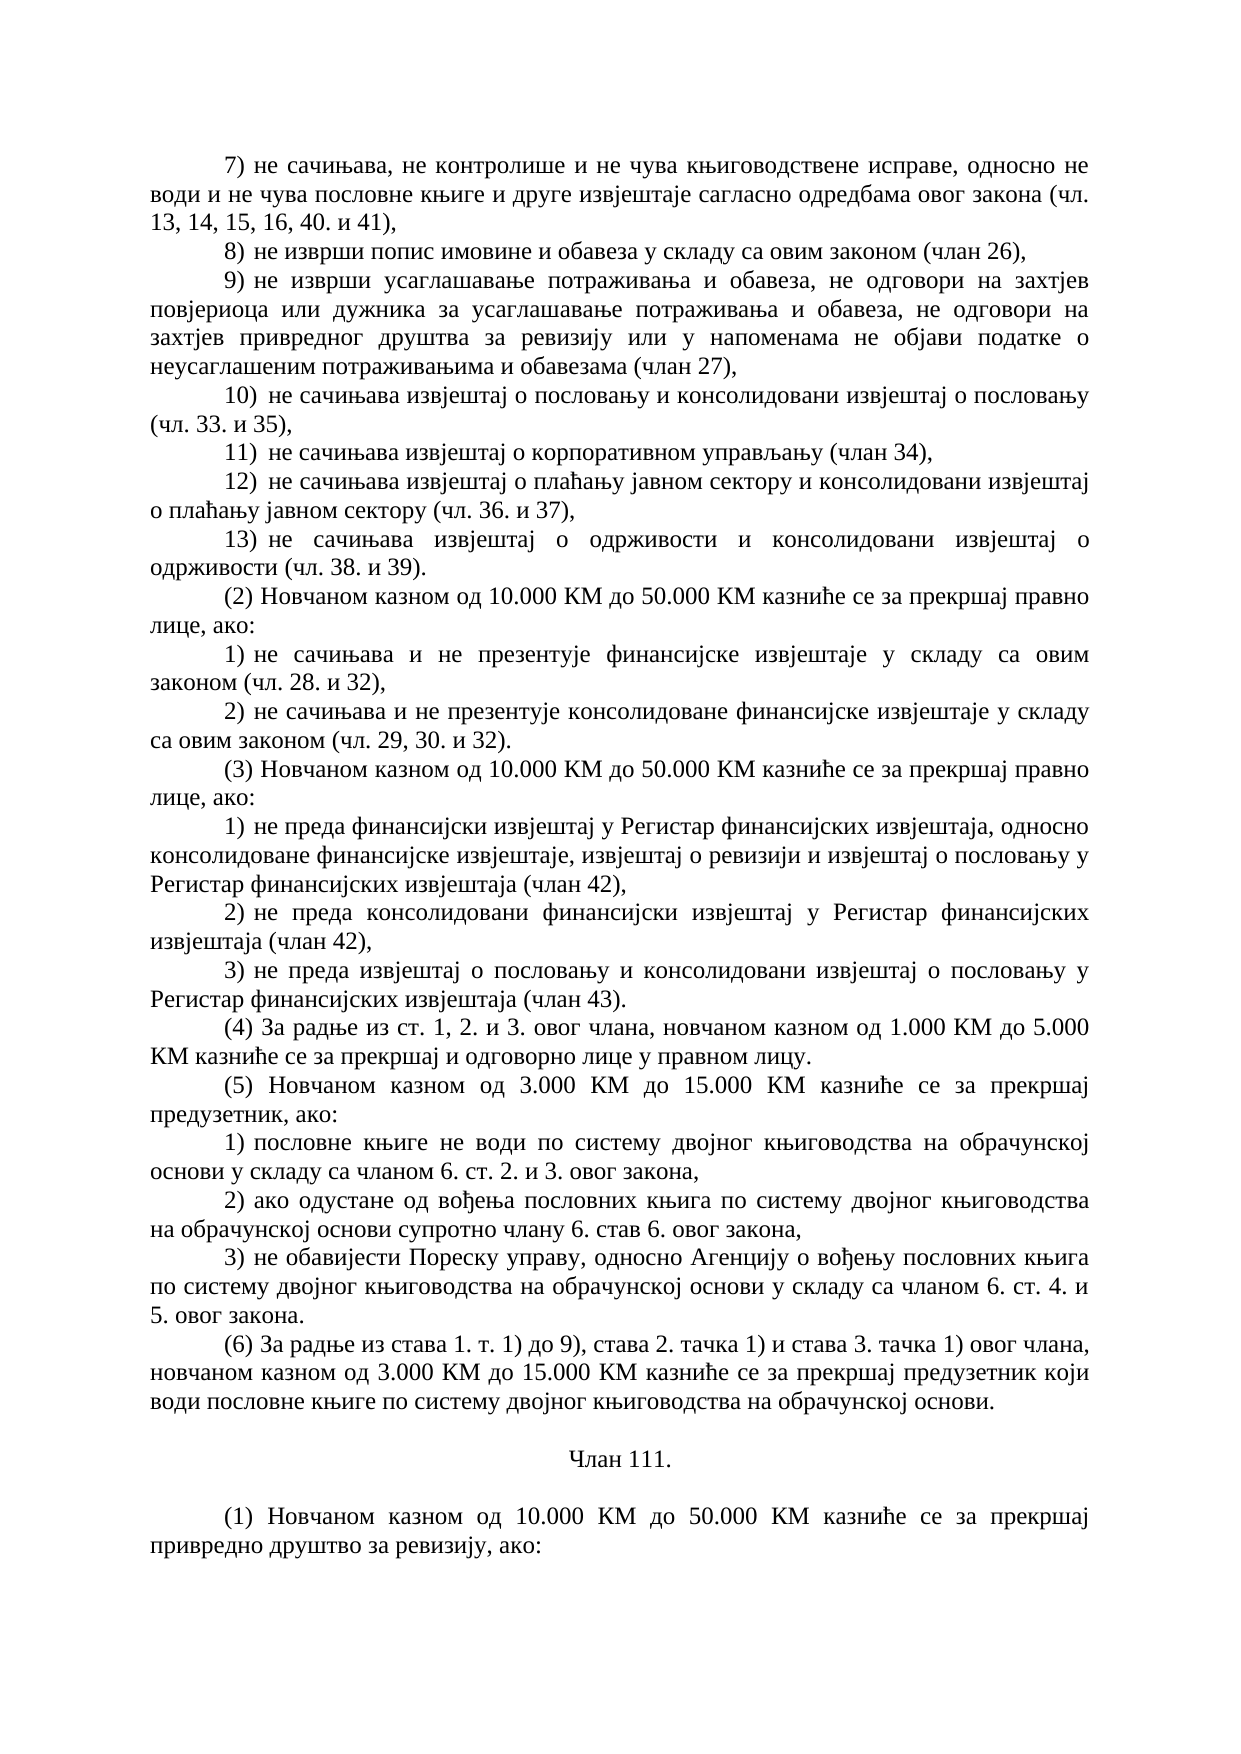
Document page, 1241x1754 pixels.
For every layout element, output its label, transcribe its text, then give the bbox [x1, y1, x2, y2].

list не сачињава и не презентује консолидоване финансијске извјештаје у складу са овим законом (чл. 29, 30. и 32). [150, 696, 1090, 754]
list ако одустане од вођења пословних књига по систему двојног књиговодства на обрачунској основи супротно члану 6. став 6. овог закона, [150, 1185, 1090, 1242]
list пословне књиге не води по систему двојног књиговодства на обрачунској основи у складу са чланом 6. ст. 2. и 3. овог закона, [150, 1127, 1090, 1185]
list За радње из става 1. т. 1) до 9), става 2. тачка 1) и става 3. тачка 1) овог члана, новчаном казном од 3.000 КМ до 15.000 КМ казниће се за прекршај предузетник који води пословне књиге по систему двојног књиговодства на обрачунској основи. [150, 1329, 1090, 1415]
list не преда извјештај о пословању и консолидовани извјештај о пословању у Регистар финансијских извјештаја (члан 43). [150, 955, 1090, 1012]
list За радње из ст. 1, 2. и 3. овог члана, новчаном казном од 1.000 КМ до 5.000 КМ казниће се за прекршај и одговорно лице у правном лицу. [150, 1012, 1090, 1070]
list не сачињава, не контролише и не чува књиговодствене исправе, односно не води и не чува пословне књиге и друге извјештаје сагласно одредбама овог закона (чл. 13, 14, 15, 16, 40. и 41), [150, 150, 1090, 236]
list не преда финансијски извјештај у Регистар финансијских извјештаја, односно консолидоване финансијске извјештаје, извјештај о ревизији и извјештај о пословању у Регистар финансијских извјештаја (члан 42), [150, 811, 1090, 897]
list не обавијести Пореску управу, односно Агенцију о вођењу пословних књига по систему двојног књиговодства на обрачунској основи у складу са чланом 6. ст. 4. и 5. овог закона. [150, 1242, 1090, 1329]
list Новчаном казном од 10.000 КМ до 50.000 КМ казниће се за прекршај правно лице, ако: [150, 581, 1090, 639]
list не сачињава извјештај о пословању и консолидовани извјештај о пословању (чл. 33. и 35), [150, 380, 1090, 437]
list Новчаном казном од 10.000 КМ до 50.000 КМ казниће се за прекршај привредно друштво за ревизију, ако: [150, 1501, 1090, 1559]
list не сачињава извјештај о корпоративном управљању (члан 34), [150, 437, 1090, 466]
list не преда консолидовани финансијски извјештај у Регистар финансијских извјештаја (члан 42), [150, 897, 1090, 955]
list Новчаном казном од 3.000 КМ до 15.000 КМ казниће се за прекршај предузетник, ако: [150, 1070, 1090, 1127]
list Новчаном казном од 10.000 КМ до 50.000 КМ казниће се за прекршај правно лице, ако: [150, 754, 1090, 811]
list не сачињава и не презентује финансијске извјештаје у складу са овим законом (чл. 28. и 32), [150, 639, 1090, 696]
list не изврши усаглашавање потраживања и обавеза, не одговори на захтјев повјериоца или дужника за усаглашавање потраживања и обавеза, не одговори на захтјев привредног друштва за ревизију или у напоменама не објави податке о неусаглашеним потраживањима и обавезама (члан 27), [150, 265, 1090, 380]
list не сачињава извјештај о одрживости и консолидовани извјештај о одрживости (чл. 38. и 39). [150, 524, 1090, 581]
text Члан 111. [150, 1444, 1090, 1472]
list не сачињава извјештај о плаћању јавном сектору и консолидовани извјештај о плаћању јавном сектору (чл. 36. и 37), [150, 466, 1090, 524]
list не изврши попис имовине и обавеза у складу са овим законом (члан 26), [150, 236, 1090, 265]
